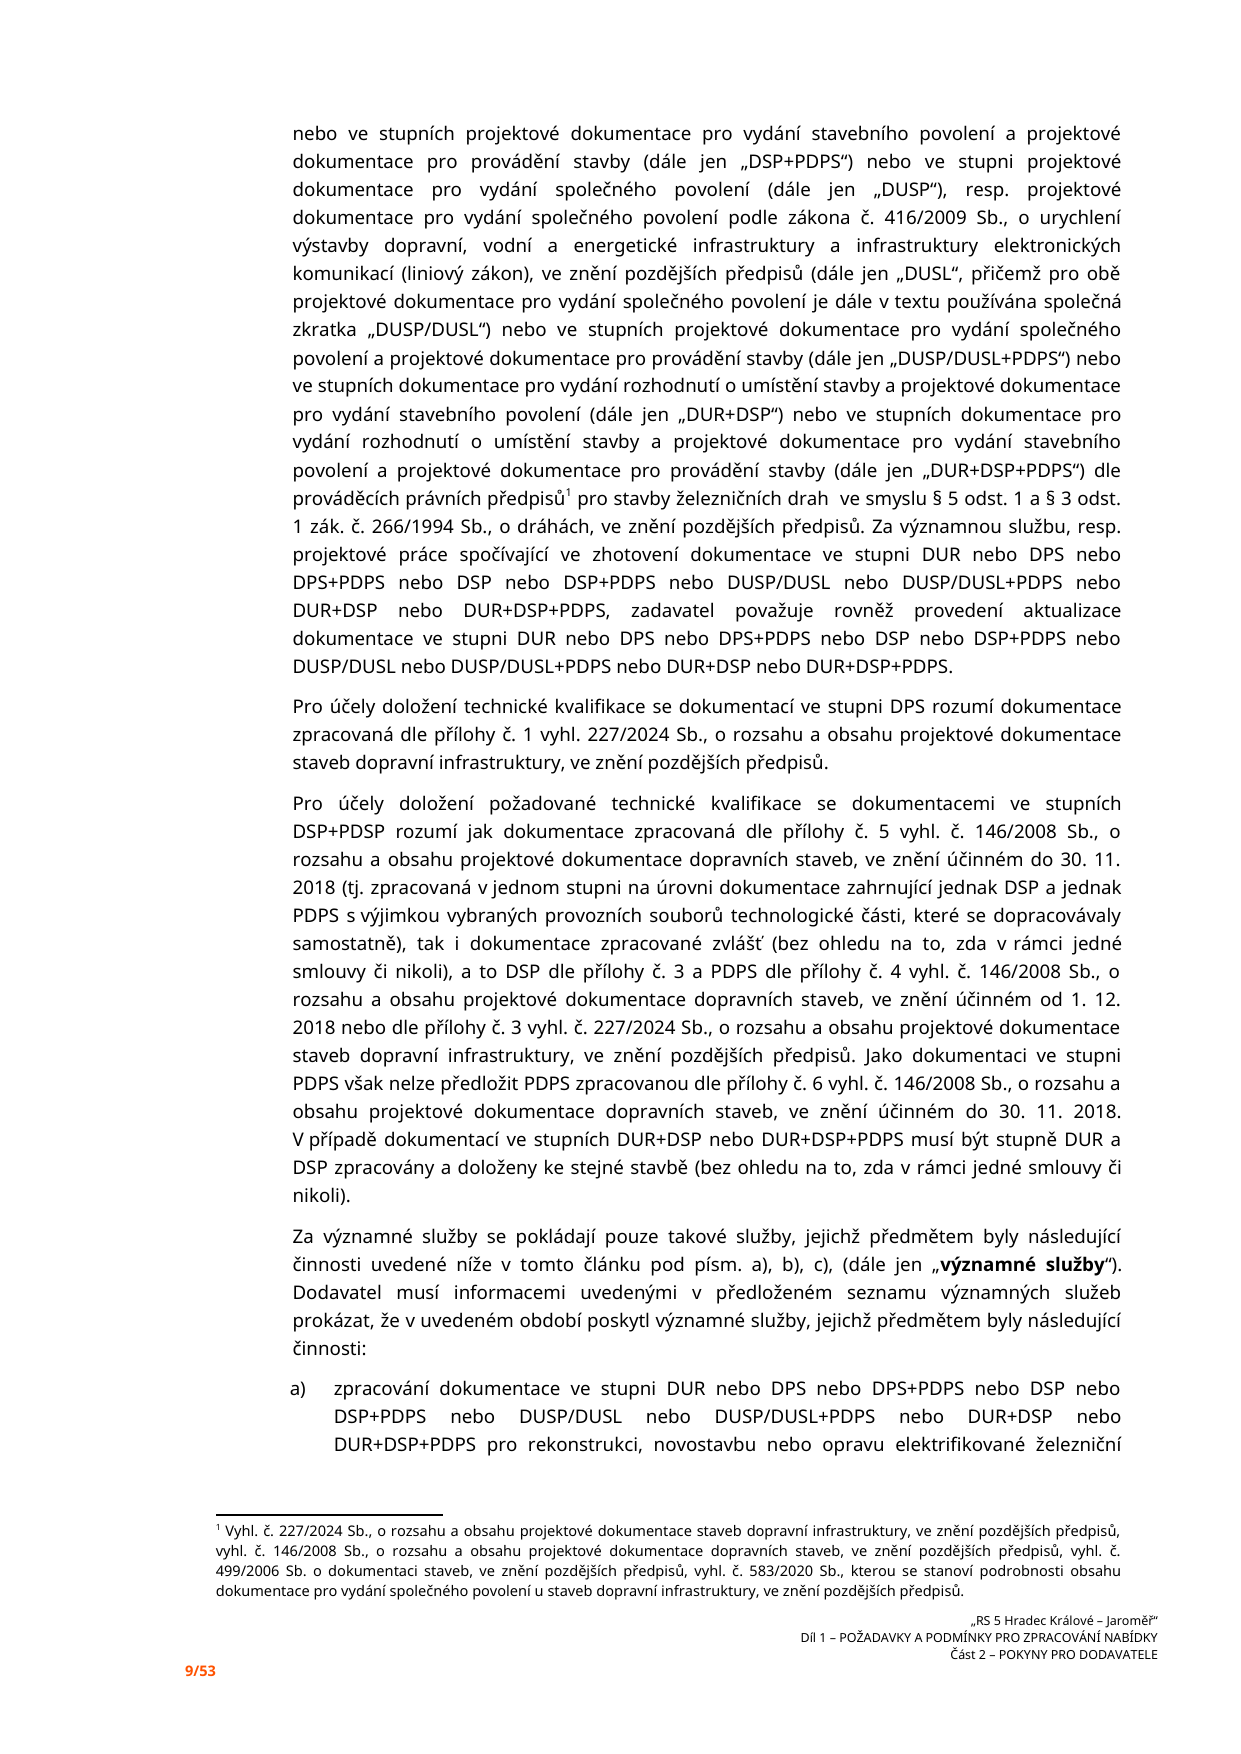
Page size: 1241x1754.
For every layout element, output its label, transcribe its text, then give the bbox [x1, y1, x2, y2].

text Pro účely doložení technické kvalifikace se dokumentací ve stupni DPS rozumí dokumentace zpracovaná dle přílohy č. 1 vyhl. 227/2024 Sb., o rozsahu a obsahu projektové dokumentace staveb dopravní infrastruktury, ve znění pozdějších předpisů. [292, 693, 1122, 775]
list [289, 1376, 1122, 1457]
text Pro účely doložení požadované technické kvalifikace se dokumentacemi ve stupních DSP+PDSP rozumí jak dokumentace zpracovaná dle přílohy č. 5 vyhl. č. 146/2008 Sb., o rozsahu a obsahu projektové dokumentace dopravních staveb, ve znění účinném do 30. 11. 2018 (tj. zpracovaná v jednom stupni na úrovni dokumentace zahrnující jednak DSP a jednak PDPS s výjimkou vybraných provozních souborů technologické části, které se dopracovávaly samostatně), tak i dokumentace zpracované zvlášť (bez ohledu na to, zda v rámci jedné smlouvy či nikoli), a to DSP dle přílohy č. 3 a PDPS dle přílohy č. 4 vyhl. č. 146/2008 Sb., o rozsahu a obsahu projektové dokumentace dopravních staveb, ve znění účinném od 1. 12. 2018 nebo dle přílohy č. 3 vyhl. č. 227/2024 Sb., o rozsahu a obsahu projektové dokumentace staveb dopravní infrastruktury, ve znění pozdějších předpisů. Jako dokumentaci ve stupni PDPS však nelze předložit PDPS zpracovanou dle přílohy č. 6 vyhl. č. 146/2008 Sb., o rozsahu a obsahu projektové dokumentace dopravních staveb, ve znění účinném do 30. 11. 2018. V případě dokumentací ve stupních DUR+DSP nebo DUR+DSP+PDPS musí být stupně DUR a DSP zpracovány a doloženy ke stejné stavbě (bez ohledu na to, zda v rámci jedné smlouvy či nikoli). [292, 790, 1122, 1208]
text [292, 121, 1122, 678]
text Za významné služby se pokládají pouze takové služby, jejichž předmětem byly následující činnosti uvedené níže v tomto článku pod písm. a), b), c), (dále jen „významné služby“). Dodavatel musí informacemi uvedenými v předloženém seznamu významných služeb prokázat, že v uvedeném období poskytl významné služby, jejichž předmětem byly následující činnosti: [292, 1223, 1122, 1361]
